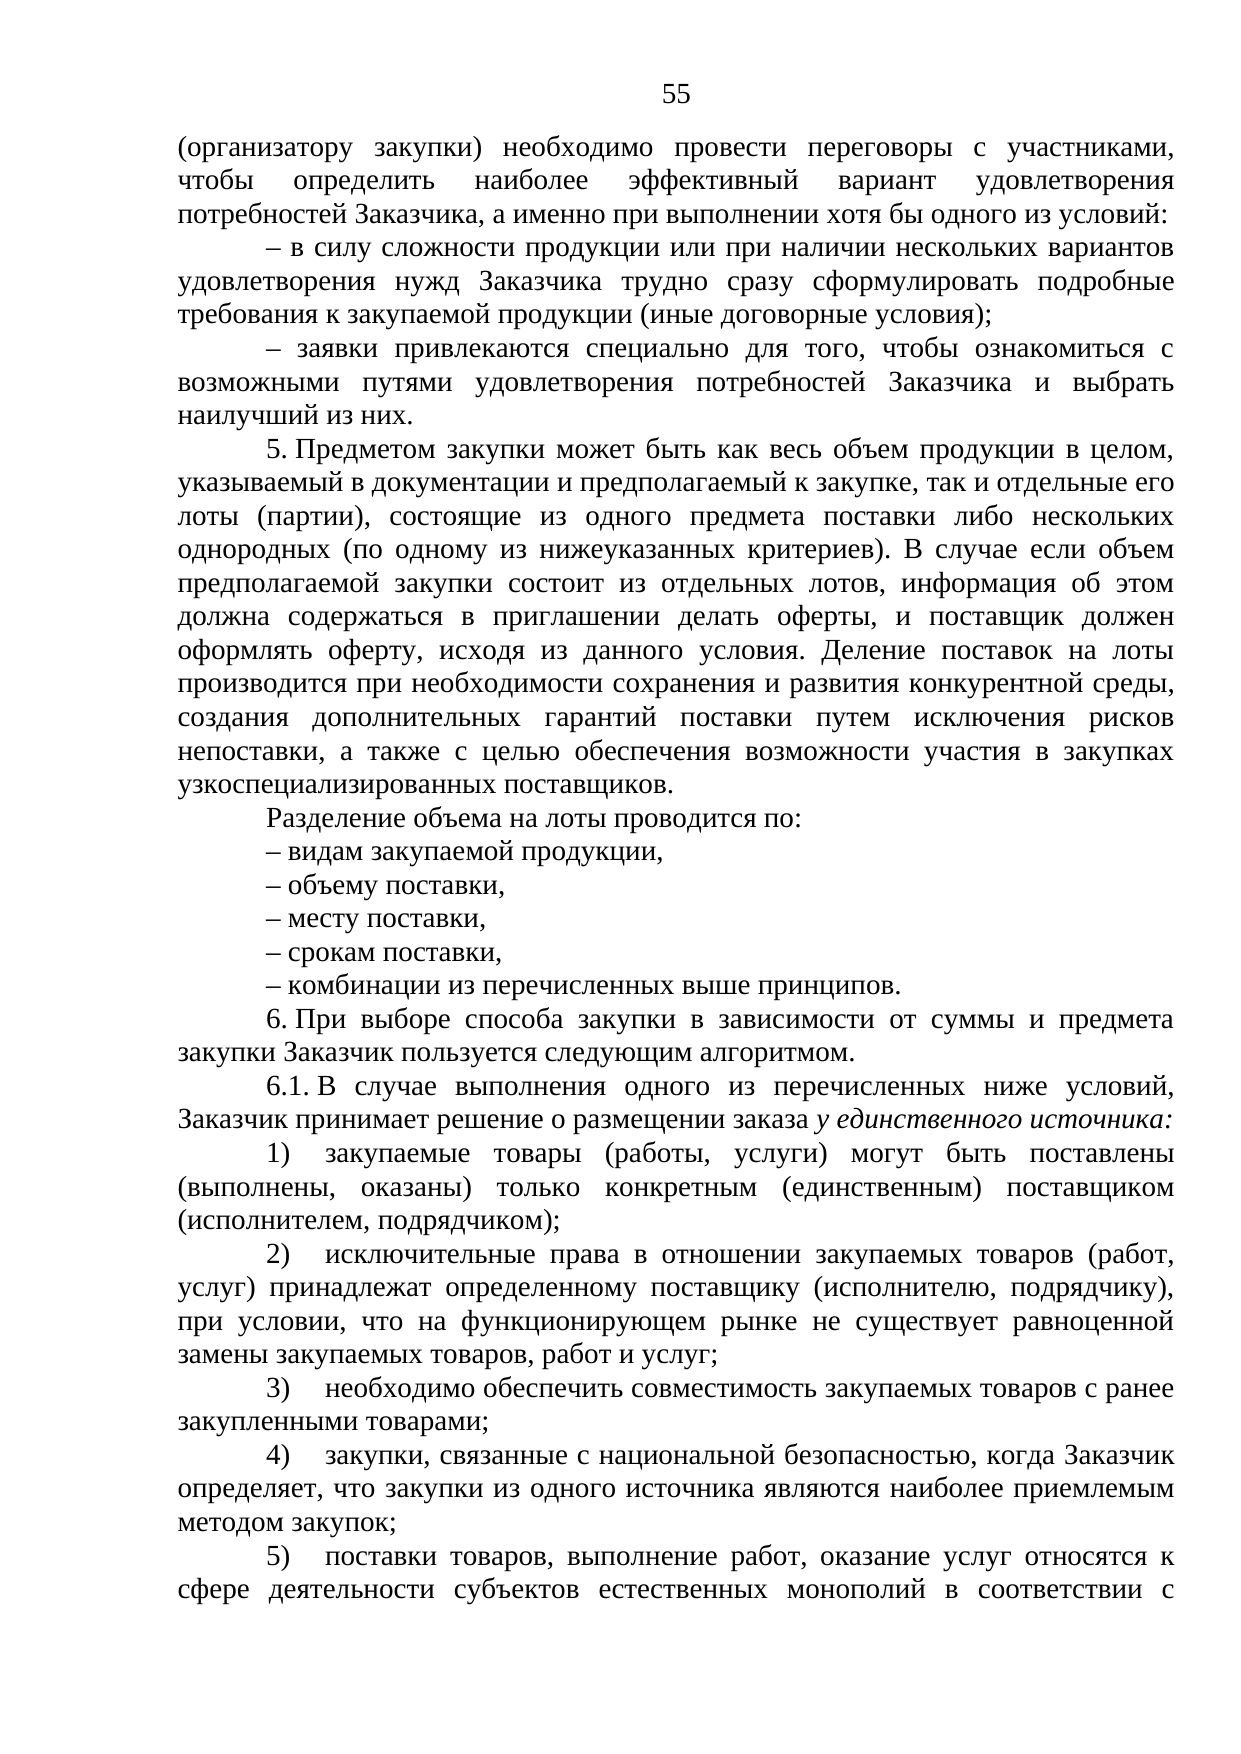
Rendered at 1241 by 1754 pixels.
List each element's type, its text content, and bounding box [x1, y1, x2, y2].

list закупаемые товары (работы, услуги) могут быть поставлены (выполнены, оказаны) только конкретным (единственным) поставщиком (исполнителем, подрядчиком); [177, 1135, 1175, 1236]
text – заявки привлекаются специально для того, чтобы ознакомиться с возможными путями удовлетворения потребностей Заказчика и выбрать наилучший из них. [177, 330, 1175, 431]
text – срокам поставки, [177, 934, 1175, 967]
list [177, 1538, 1175, 1605]
text – объему поставки, [177, 867, 1175, 900]
text – видам закупаемой продукции, [177, 833, 1175, 867]
text 6.1. В случае выполнения одного из перечисленных ниже условий, Заказчик принимает решение о размещении заказа у единственного источника: [177, 1068, 1175, 1135]
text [177, 129, 1175, 229]
text – в силу сложности продукции или при наличии нескольких вариантов удовлетворения нужд Заказчика трудно сразу сформулировать подробные требования к закупаемой продукции (иные договорные условия); [177, 229, 1175, 330]
text Разделение объема на лоты проводится по: [177, 800, 1175, 833]
text – комбинации из перечисленных выше принципов. [177, 967, 1175, 1001]
text 5. Предметом закупки может быть как весь объем продукции в целом, указываемый в документации и предполагаемый к закупке, так и отдельные его лоты (партии), состоящие из одного предмета поставки либо нескольких однородных (по одному из нижеуказанных критериев). В случае если объем предполагаемой закупки состоит из отдельных лотов, информация об этом должна содержаться в приглашении делать оферты, и поставщик должен оформлять оферту, исходя из данного условия. Деление поставок на лоты производится при необходимости сохранения и развития конкурентной среды, создания дополнительных гарантий поставки путем исключения рисков непоставки, а также с целью обеспечения возможности участия в закупках узкоспециализированных поставщиков. [177, 431, 1175, 800]
text 6. При выборе способа закупки в зависимости от суммы и предмета закупки Заказчик пользуется следующим алгоритмом. [177, 1001, 1175, 1068]
text – месту поставки, [177, 900, 1175, 934]
list закупки, связанные с национальной безопасностью, когда Заказчик определяет, что закупки из одного источника являются наиболее приемлемым методом закупок; [177, 1437, 1175, 1538]
list необходимо обеспечить совместимость закупаемых товаров с ранее закупленными товарами; [177, 1370, 1175, 1437]
list исключительные права в отношении закупаемых товаров (работ, услуг) принадлежат определенному поставщику (исполнителю, подрядчику), при условии, что на функционирующем рынке не существует равноценной замены закупаемых товаров, работ и услуг; [177, 1236, 1175, 1370]
